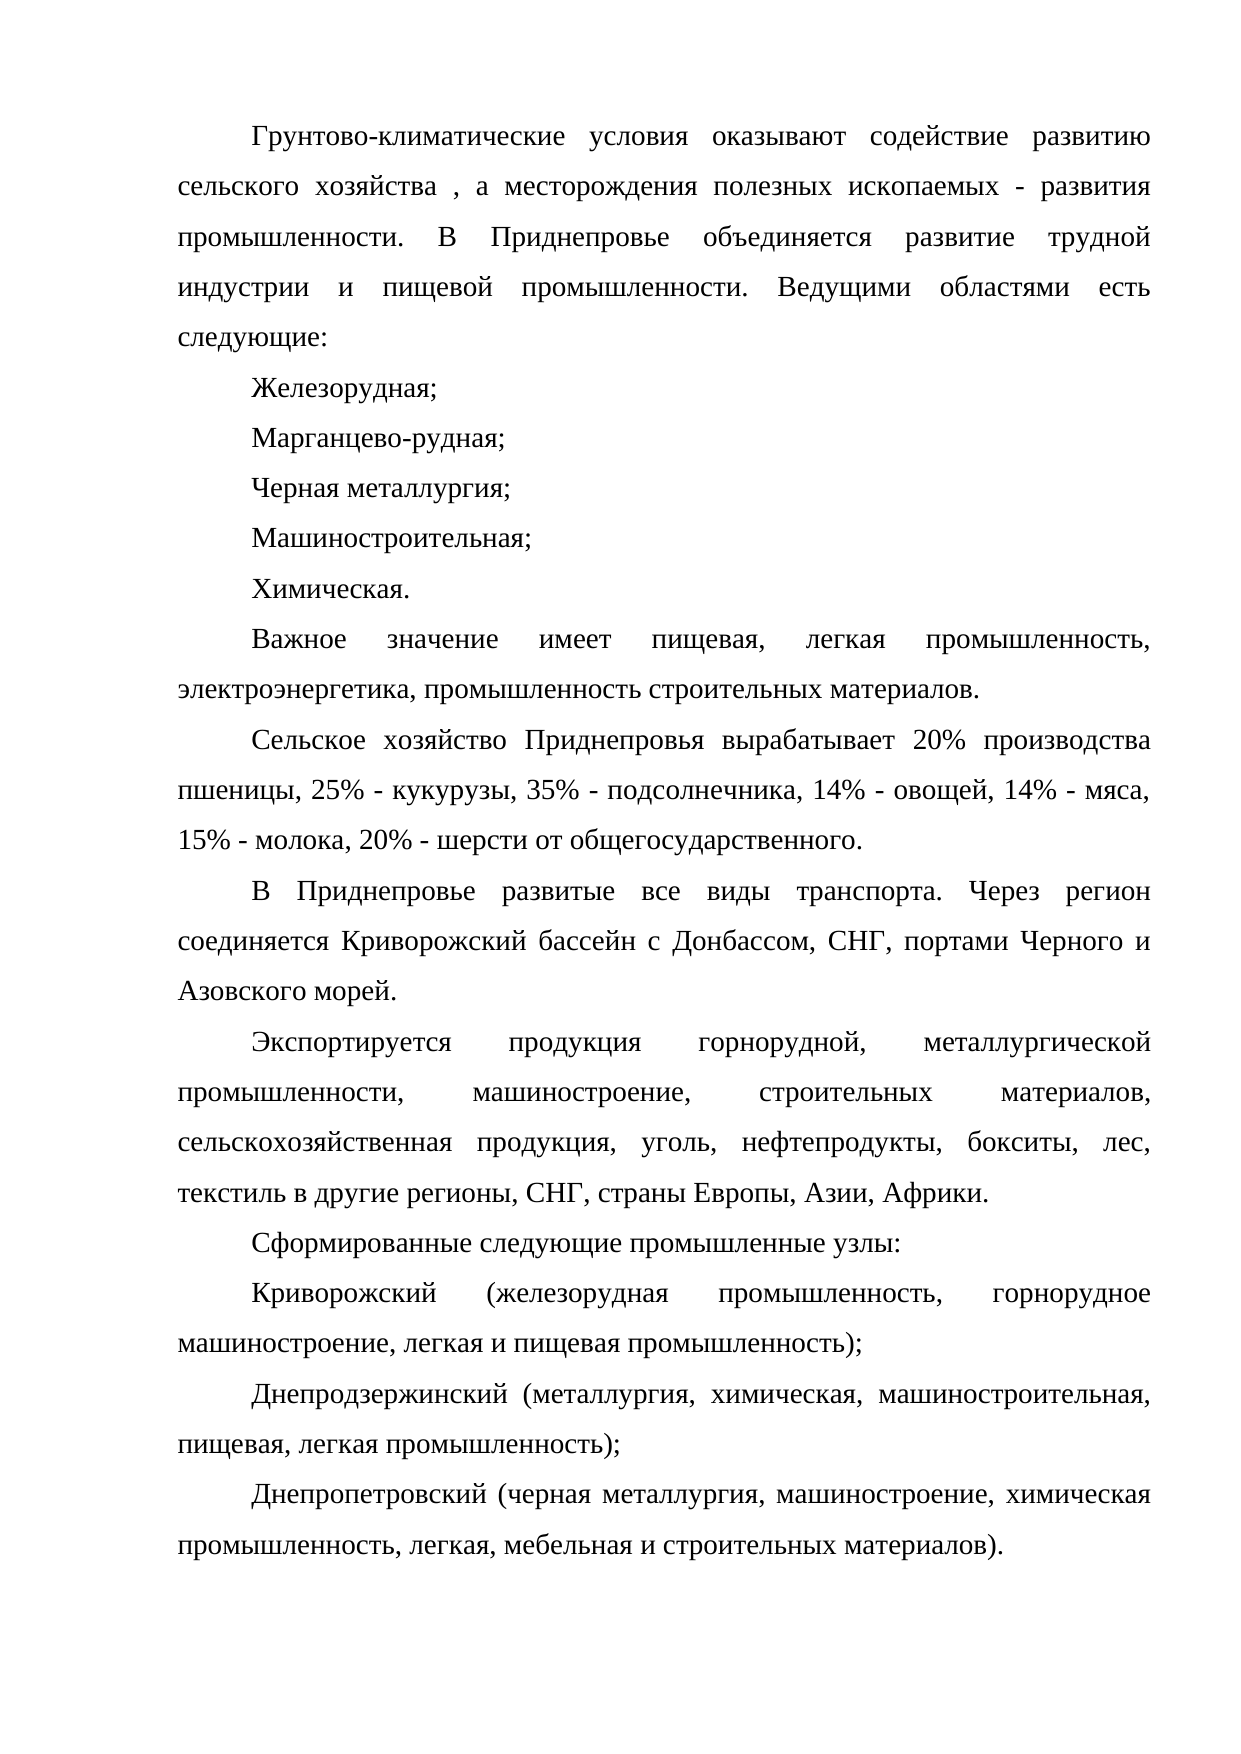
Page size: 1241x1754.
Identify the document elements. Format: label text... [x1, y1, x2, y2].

text Машиностроительная; [177, 521, 1152, 554]
text Железорудная; [177, 370, 1152, 403]
text Днепродзержинский (металлургия, химическая, машиностроительная, пищевая, легкая промышленность); [177, 1376, 1152, 1460]
text Сельское хозяйство Приднепровья вырабатывает 20% производства пшеницы, 25% - кукурузы, 35% - подсолнечника, 14% - овощей, 14% - мяса, 15% - молока, 20% - шерсти от общегосударственного. [177, 722, 1152, 856]
text В Приднепровье развитые все виды транспорта. Через регион соединяется Криворожский бассейн с Донбассом, СНГ, портами Черного и Азовского морей. [177, 873, 1152, 1007]
text Сформированные следующие промышленные узлы: [177, 1225, 1152, 1258]
text Криворожский (железорудная промышленность, горнорудное машиностроение, легкая и пищевая промышленность); [177, 1275, 1152, 1359]
text Марганцево-рудная; [177, 420, 1152, 453]
text Важное значение имеет пищевая, легкая промышленность, электроэнергетика, промышленность строительных материалов. [177, 621, 1152, 705]
text Экспортируется продукция горнорудной, металлургической промышленности, машиностроение, строительных материалов, сельскохозяйственная продукция, уголь, нефтепродукты, бокситы, лес, текстиль в другие регионы, СНГ, страны Европы, Азии, Африки. [177, 1024, 1152, 1208]
text Химическая. [177, 571, 1152, 604]
text Черная металлургия; [177, 470, 1152, 504]
text Грунтово-климатические условия оказывают содействие развитию сельского хозяйства , а месторождения полезных ископаемых - развития промышленности. В Приднепровье объединяется развитие трудной индустрии и пищевой промышленности. Ведущими областями есть следующие: [177, 118, 1152, 353]
text Днепропетровский (черная металлургия, машиностроение, химическая промышленность, легкая, мебельная и строительных материалов). [177, 1477, 1152, 1560]
